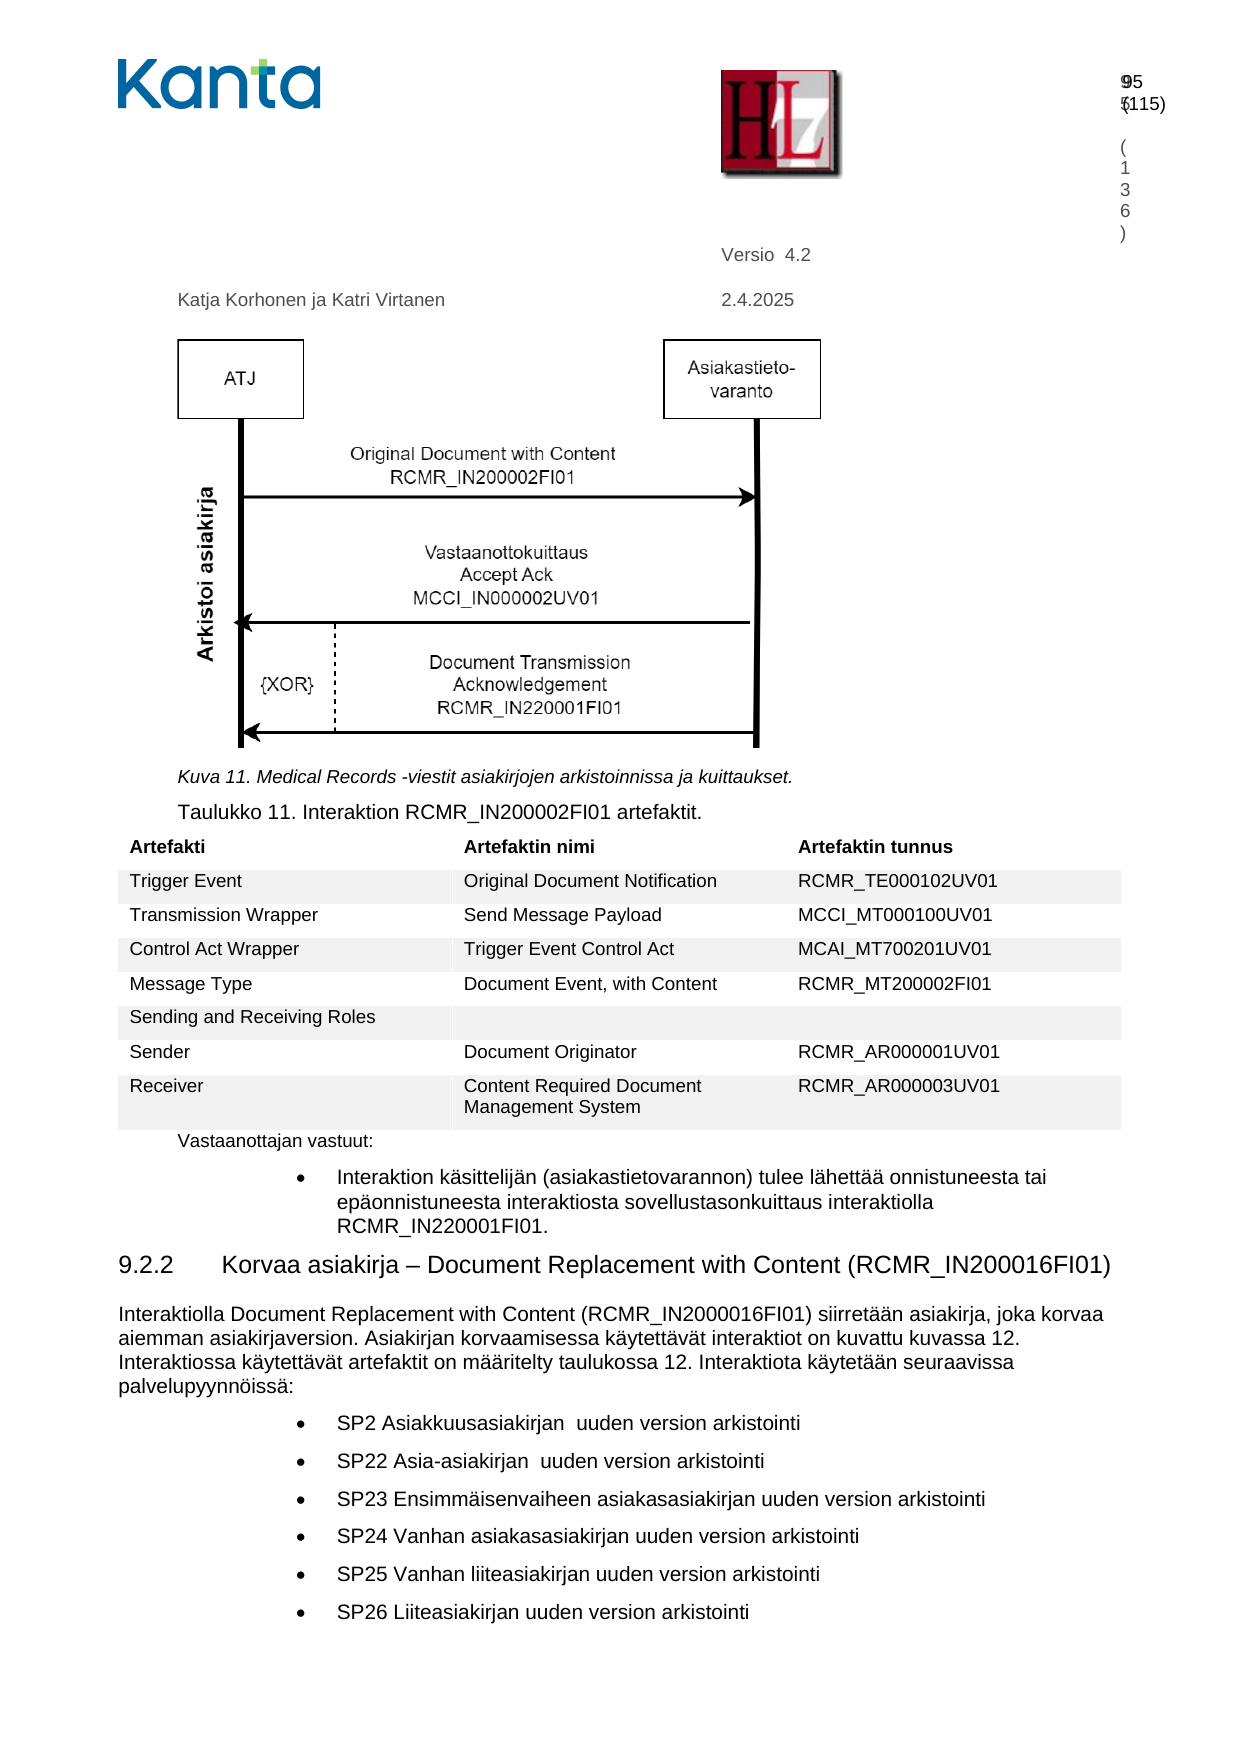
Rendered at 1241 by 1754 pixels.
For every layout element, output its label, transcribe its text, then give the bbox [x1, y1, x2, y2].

text Kuva 11. Medical Records -viestit asiakirjojen arkistoinnissa ja kuittaukset. [177, 766, 1122, 787]
list SP2 Asiakkuusasiakirjan uuden version arkistointi [295, 1410, 1122, 1435]
picture [721, 70, 844, 179]
text Interaktiolla Document Replacement with Content (RCMR_IN2000016FI01) siirretään asiakirja, joka korvaa aiemman asiakirjaversion. Asiakirjan korvaamisessa käytettävät interaktiot on kuvattu kuvassa 12. Interaktiossa käytettävät artefaktit on määritelty taulukossa 12. Interaktiota käytetään seuraavissa palvelupyynnöissä: [118, 1302, 1122, 1397]
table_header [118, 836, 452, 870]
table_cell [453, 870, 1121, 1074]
list Interaktion käsittelijän (asiakastietovarannon) tulee lähettää onnistuneesta tai epäonnistuneesta interaktiosta sovellustasonkuittaus interaktiolla RCMR_IN220001FI01. [295, 1164, 1122, 1237]
list SP22 Asia-asiakirjan uuden version arkistointi [295, 1448, 1122, 1473]
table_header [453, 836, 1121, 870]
picture [177, 339, 821, 753]
list SP23 Ensimmäisenvaiheen asiakasasiakirjan uuden version arkistointi [295, 1486, 1122, 1511]
subtitle Korvaa asiakirja – Document Replacement with Content (RCMR_IN200016FI01) [118, 1250, 1122, 1279]
list SP25 Vanhan liiteasiakirjan uuden version arkistointi [295, 1562, 1122, 1587]
picture [118, 59, 321, 109]
list SP24 Vanhan asiakasasiakirjan uuden version arkistointi [295, 1524, 1122, 1549]
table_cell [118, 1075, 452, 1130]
text Vastaanottajan vastuut: [177, 1130, 1122, 1152]
list SP26 Liiteasiakirjan uuden version arkistointi [295, 1599, 1122, 1625]
text Taulukko 11. Interaktion RCMR_IN200002FI01 artefaktit. [177, 799, 1122, 823]
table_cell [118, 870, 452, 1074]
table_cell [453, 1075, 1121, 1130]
